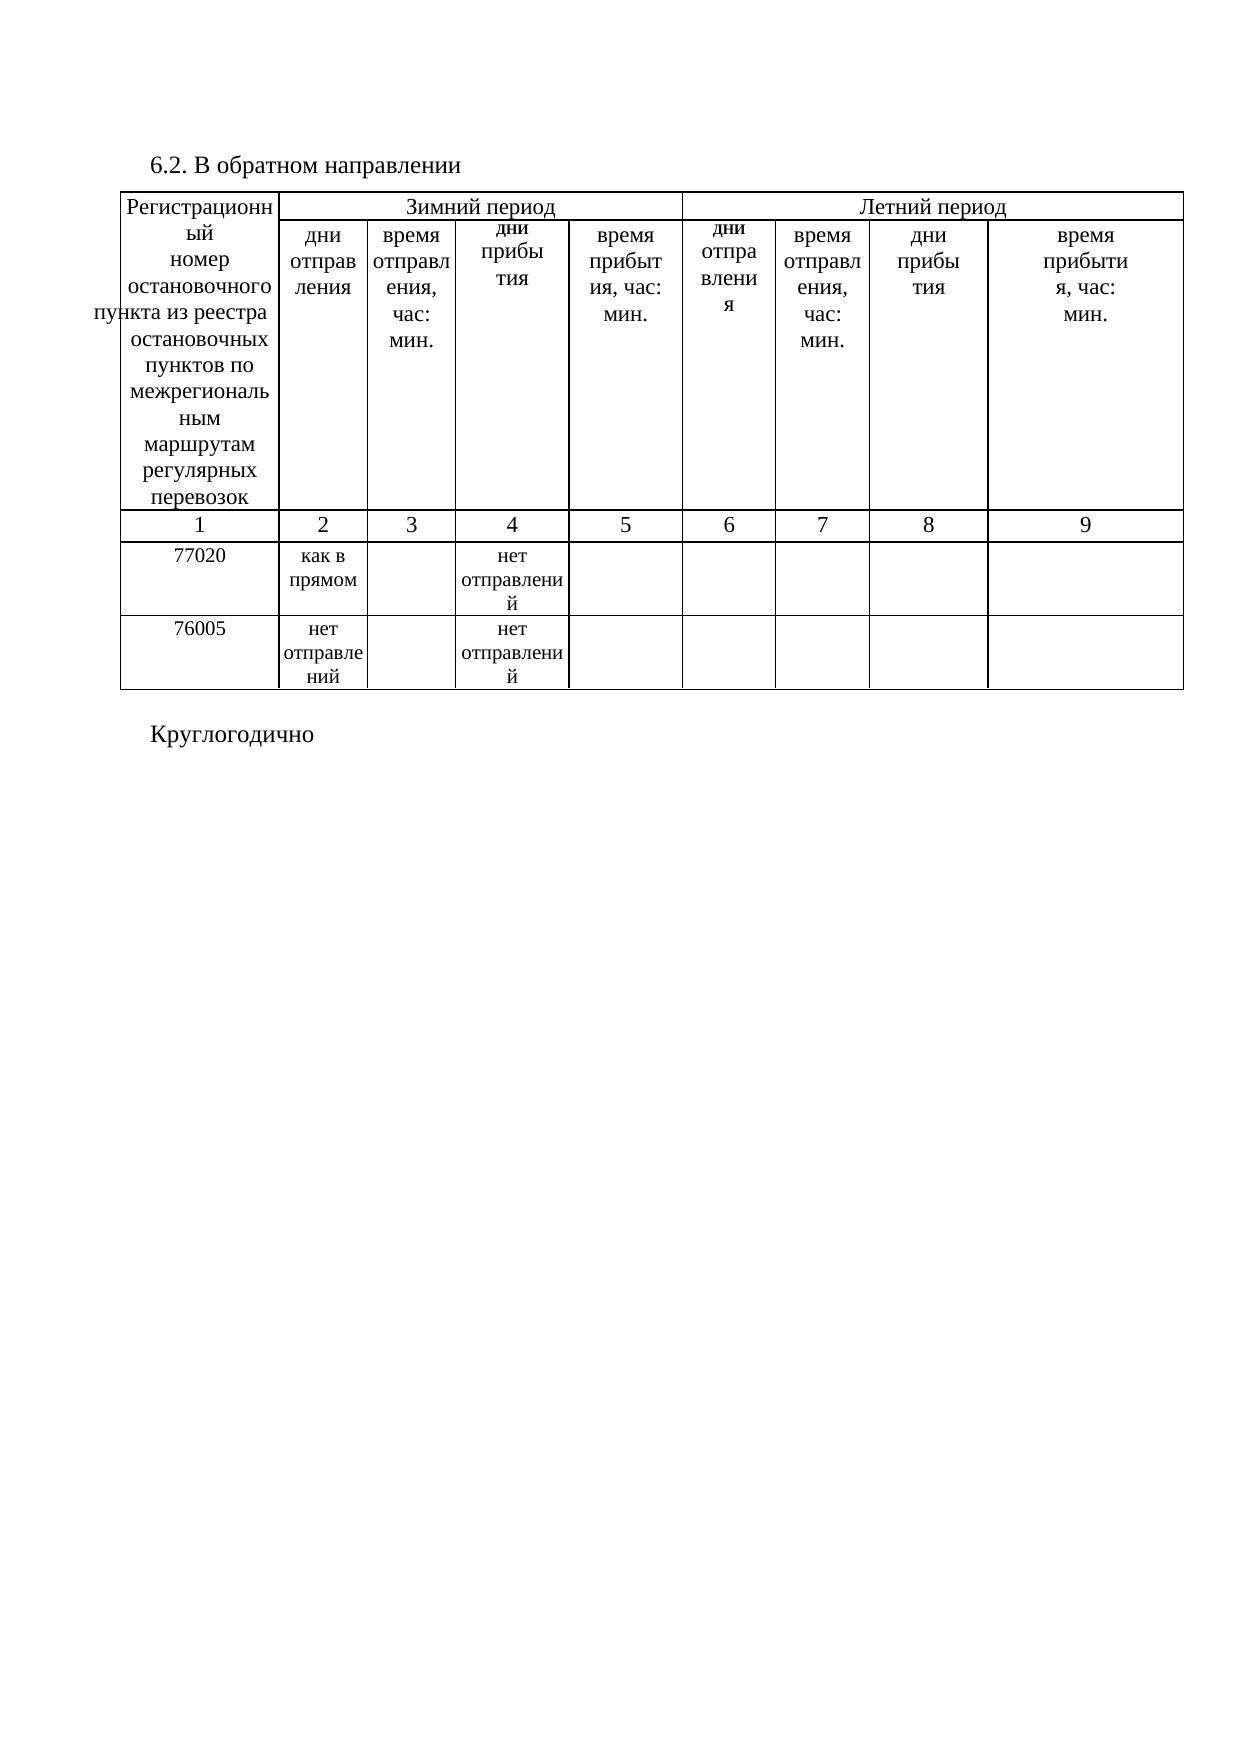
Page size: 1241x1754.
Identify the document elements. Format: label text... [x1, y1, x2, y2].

table_cell время прибыти я, час: мин. [989, 221, 1183, 509]
table_cell [570, 543, 682, 615]
table_cell дни прибы тия [870, 221, 987, 509]
text Круглогодично [150, 719, 1090, 747]
table_cell нет отправлений [280, 616, 367, 688]
table_cell 76005 [121, 616, 278, 688]
table_header Зимний период [280, 193, 682, 219]
table_header Регистрационный номер остановочного пункта из реестра остановочных пунктов по межрегиональным маршрутам регулярных перевозок [121, 193, 278, 509]
table_cell ДНИ прибы тия [456, 221, 568, 509]
table_cell 6 [683, 511, 775, 541]
text 6.2. В обратном направлении [150, 150, 1090, 179]
table_cell [870, 543, 987, 615]
table_cell время отправл ения, час: мин. [776, 221, 869, 509]
table_cell дни отправ ления [280, 221, 367, 509]
table_cell 3 [368, 511, 455, 541]
table_cell 8 [870, 511, 987, 541]
table_cell [870, 616, 987, 688]
table_cell ДНИ отпра влени я [683, 221, 775, 509]
table_cell 77020 [121, 543, 278, 615]
table_cell 2 [280, 511, 367, 541]
table_cell нет отправлений [456, 543, 568, 615]
table_cell [683, 543, 775, 615]
table_cell [368, 543, 455, 615]
table_cell [570, 616, 682, 688]
table_cell 5 [570, 511, 682, 541]
table_cell [776, 543, 869, 615]
table_cell 4 [456, 511, 568, 541]
table_cell 1 [121, 511, 278, 541]
table_cell 9 [989, 511, 1183, 541]
table_cell 7 [776, 511, 869, 541]
table_cell как в прямом [280, 543, 367, 615]
table_cell время прибыт ия, час: мин. [570, 221, 682, 509]
table_cell [683, 616, 775, 688]
table_header Летний период [683, 193, 1183, 219]
table_cell время отправл ения, час: мин. [368, 221, 455, 509]
table_cell [989, 616, 1183, 688]
table_cell [989, 543, 1183, 615]
table_cell нет отправлений [456, 616, 568, 688]
table_cell [776, 616, 869, 688]
table_cell [368, 616, 455, 688]
